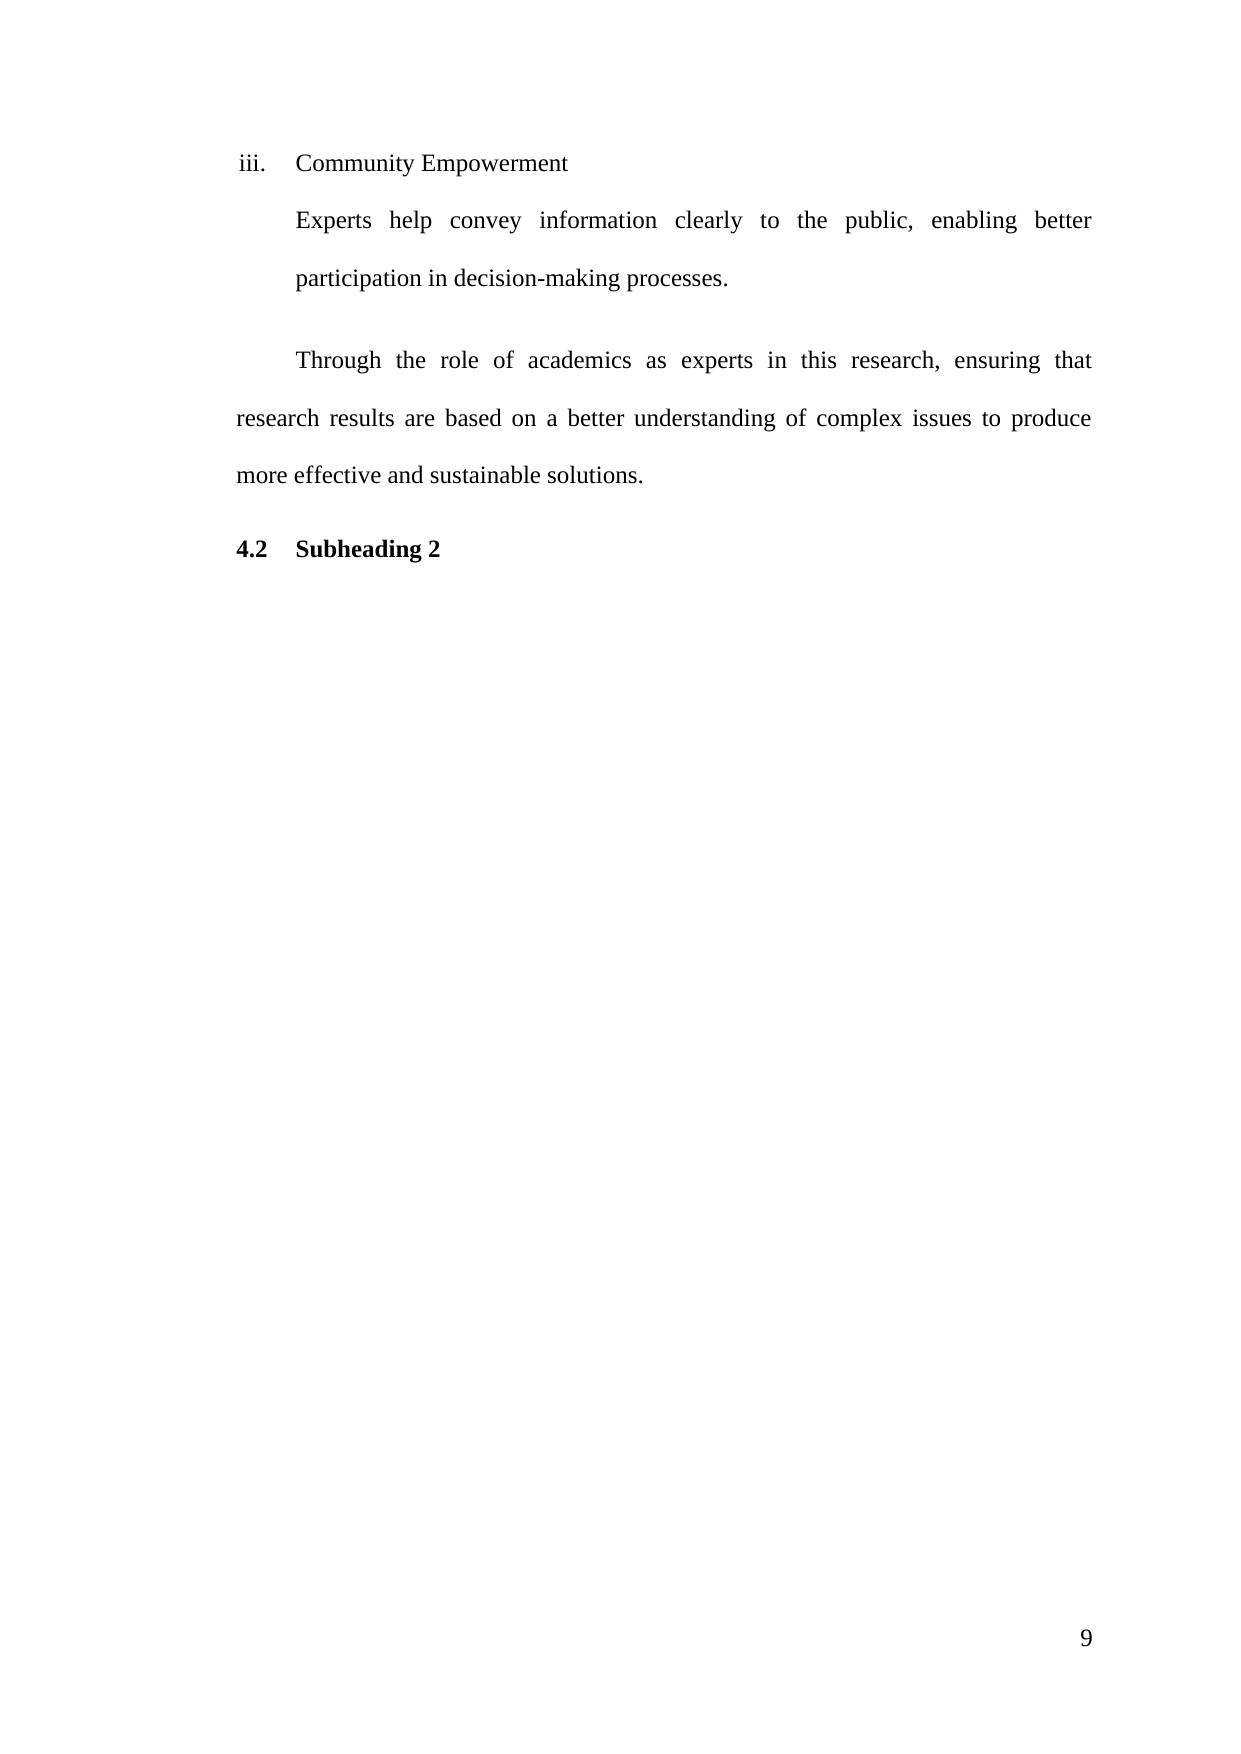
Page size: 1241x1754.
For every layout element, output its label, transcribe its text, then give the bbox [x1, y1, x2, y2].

text Through the role of academics as experts in this research, ensuring that research results are based on a better understanding of complex issues to produce more effective and sustainable solutions. [236, 345, 1092, 489]
subtitle Subheading 2 [236, 534, 1092, 563]
text Experts help convey information clearly to the public, enabling better participation in decision-making processes. [295, 205, 1092, 291]
list Community Empowerment [266, 148, 1092, 176]
